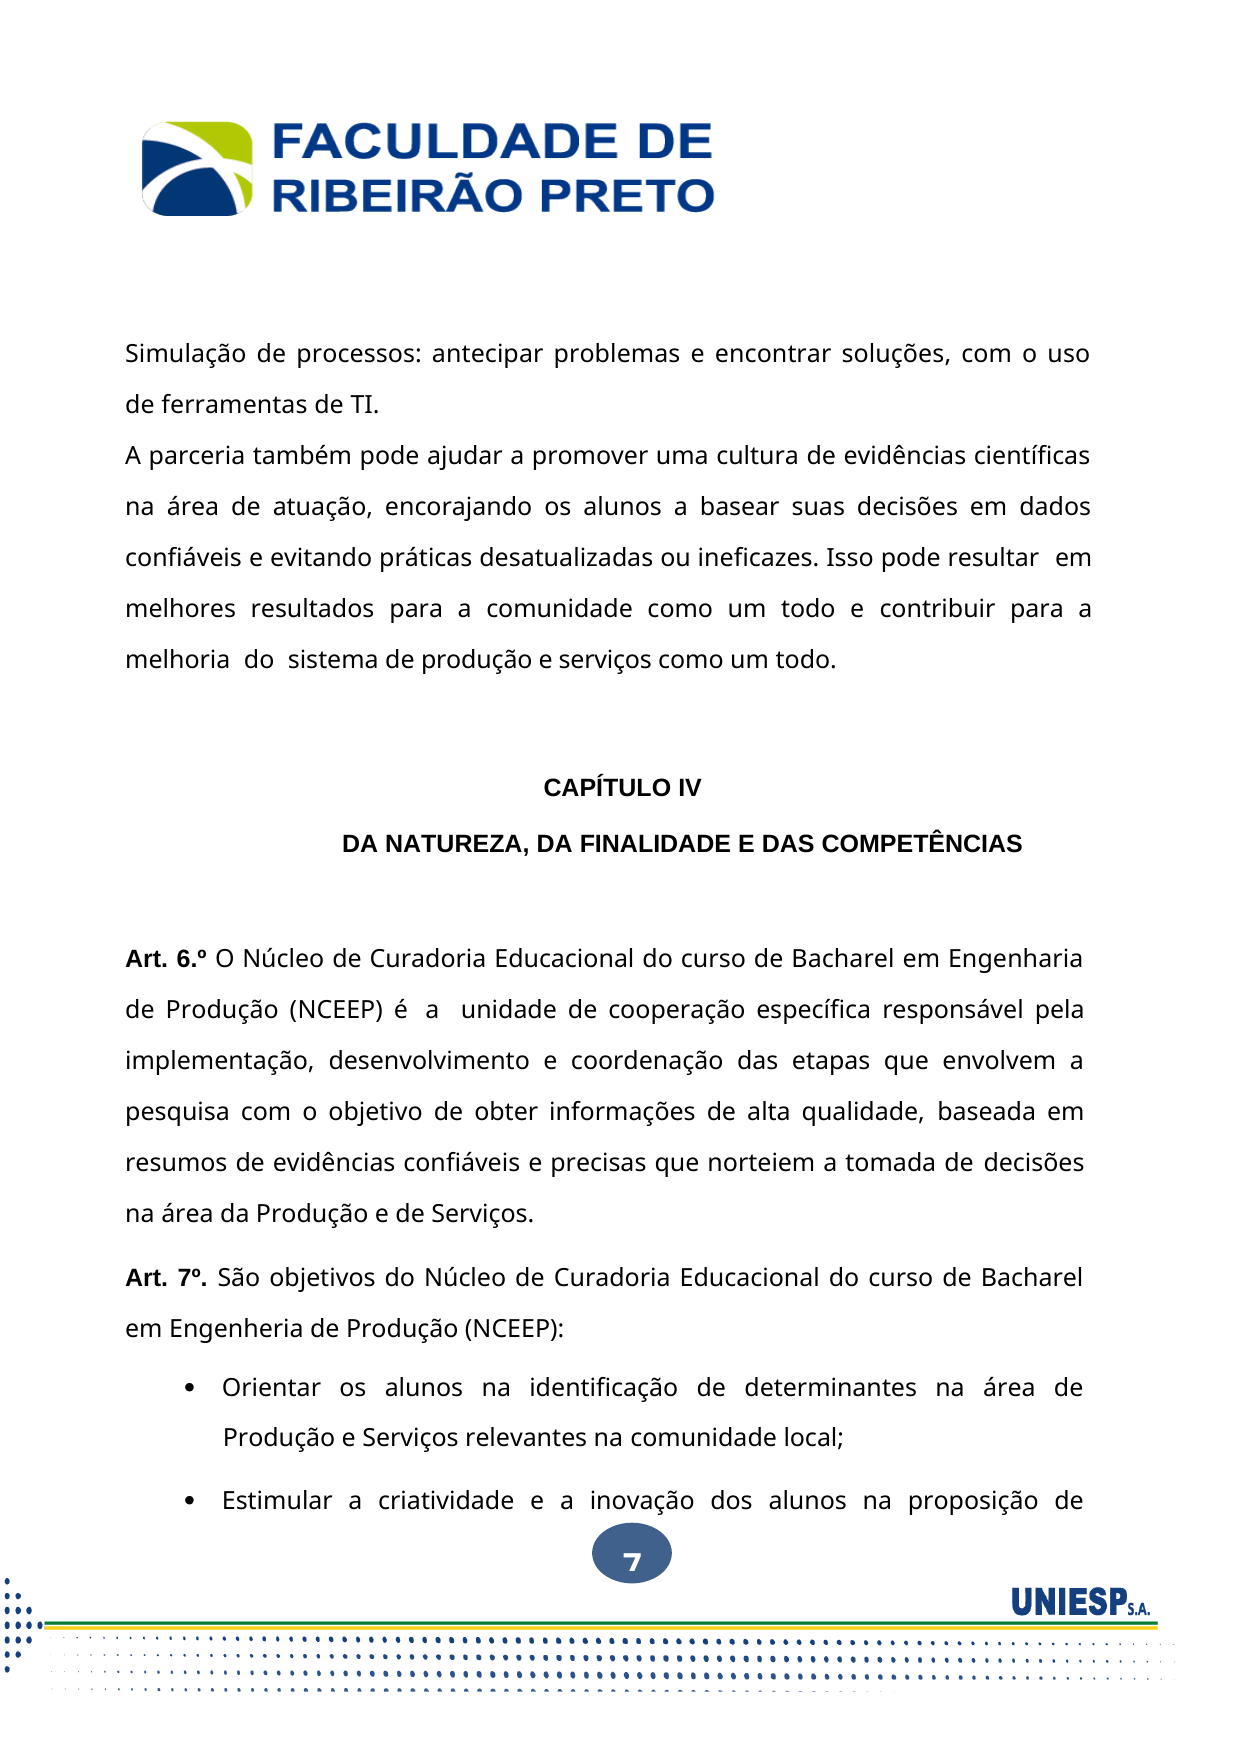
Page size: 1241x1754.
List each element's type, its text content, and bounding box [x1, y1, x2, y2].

text Art. 7º. São objetivos do Núcleo de Curadoria Educacional do curso de Bacharel em Engenheria de Produção (NCEEP): [125, 1259, 1084, 1344]
subtitle CAPÍTULO IV [161, 773, 1084, 802]
text DA NATUREZA, DA FINALIDADE E DAS COMPETÊNCIAS [280, 829, 1084, 858]
text Simulação de processos: antecipar problemas e encontrar soluções, com o uso de ferramentas de TI. [125, 336, 1092, 421]
picture [125, 59, 729, 274]
text A parceria também pode ajudar a promover uma cultura de evidências científicas na área de atuação, encorajando os alunos a basear suas decisões em dados confiáveis e evitando práticas desatualizadas ou ineficazes. Isso pode resultar em melhores resultados para a comunidade como um todo e contribuir para a melhoria do sistema de produção e serviços como um todo. [125, 438, 1092, 676]
list Orientar os alunos na identificação de determinantes na área de Produção e Serviços relevantes na comunidade local; [185, 1370, 1084, 1453]
picture [0, 1522, 1181, 1692]
text Art. 6.º O Núcleo de Curadoria Educacional do curso de Bacharel em Engenharia de Produção (NCEEP) é a unidade de cooperação específica responsável pela implementação, desenvolvimento e coordenação das etapas que envolvem a pesquisa com o objetivo de obter informações de alta qualidade, baseada em resumos de evidências confiáveis e precisas que norteiem a tomada de decisões na área da Produção e de Serviços. [125, 940, 1084, 1230]
list Estimular a criatividade e a inovação dos alunos na proposição de soluções para os problemas identificados e elaboração dos projetos; [185, 1482, 1084, 1516]
